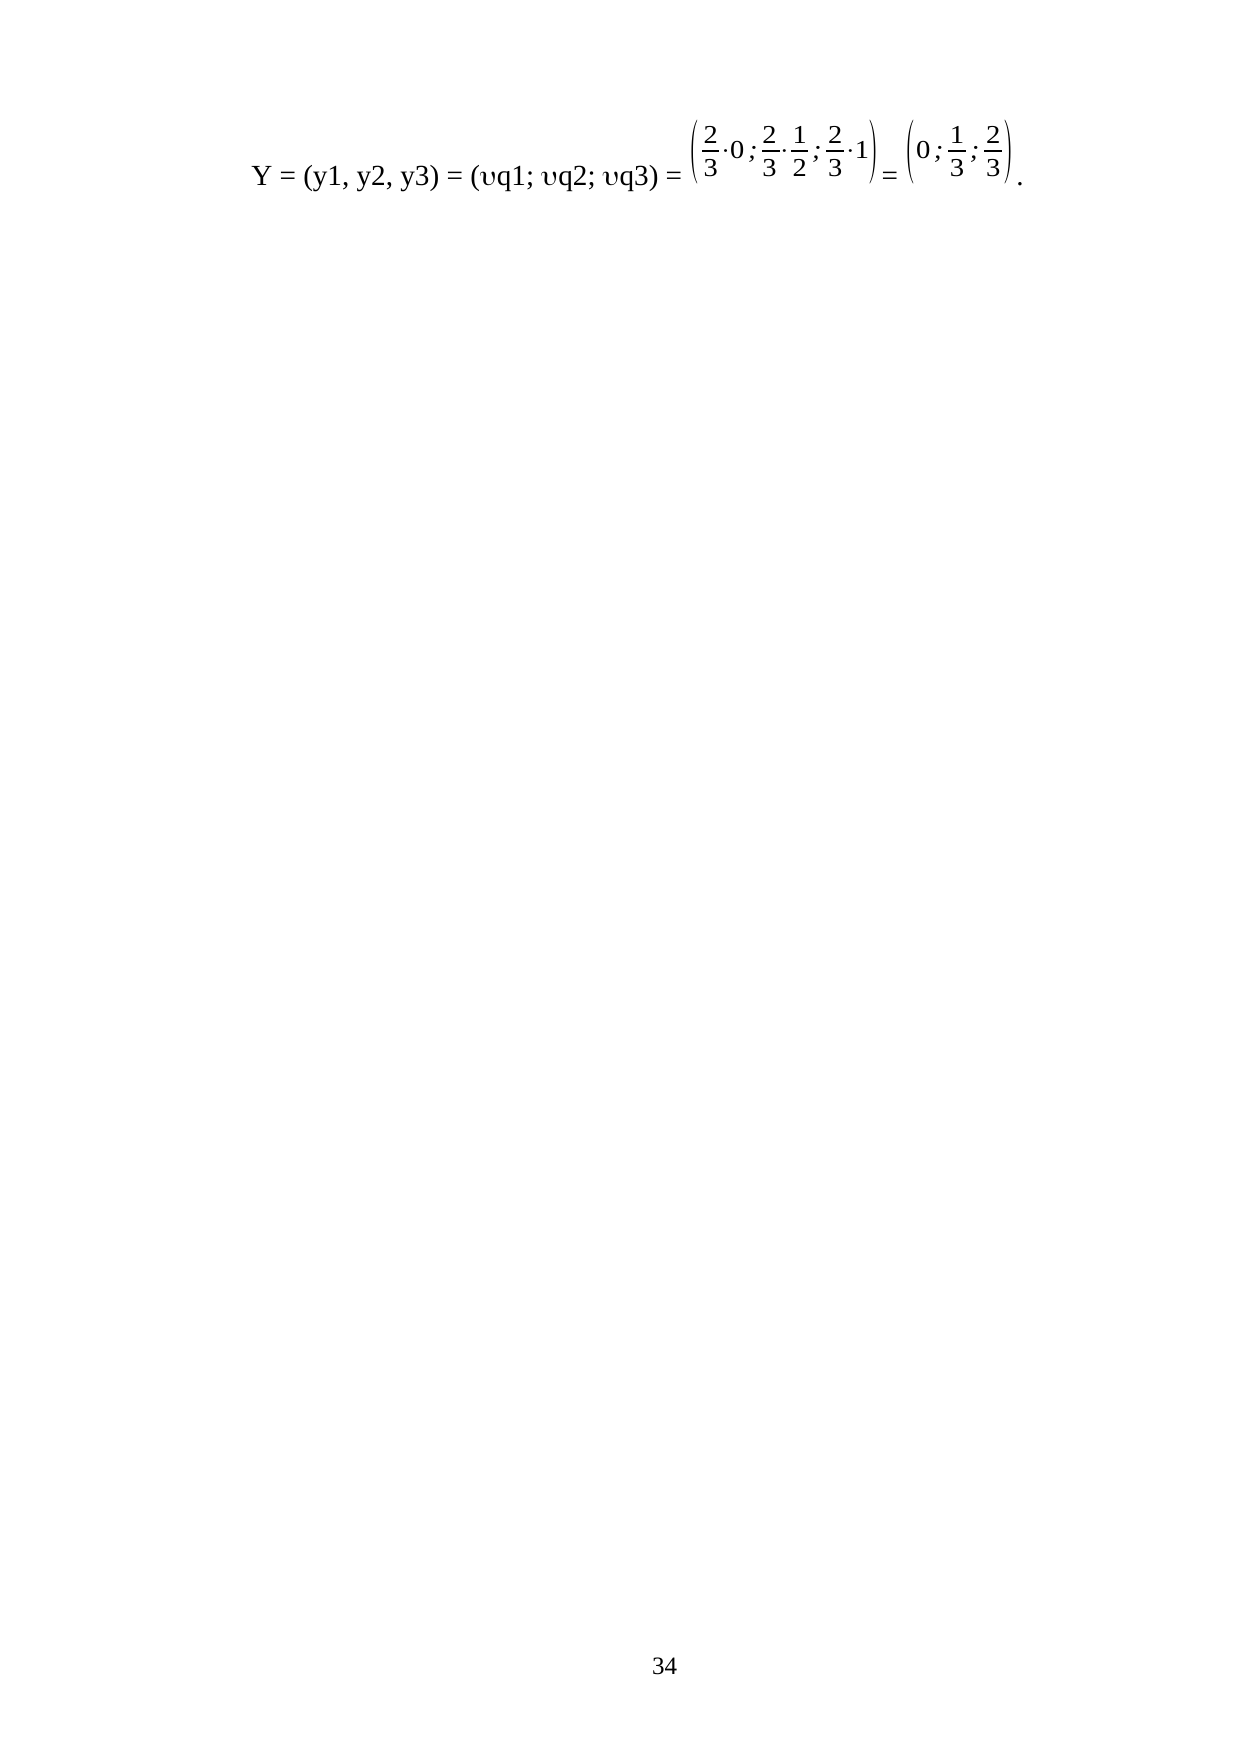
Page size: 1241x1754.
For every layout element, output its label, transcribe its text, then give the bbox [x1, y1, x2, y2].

text Y = (y1, y2, y3) = (q1; q2; q3) = = . [177, 118, 1152, 192]
